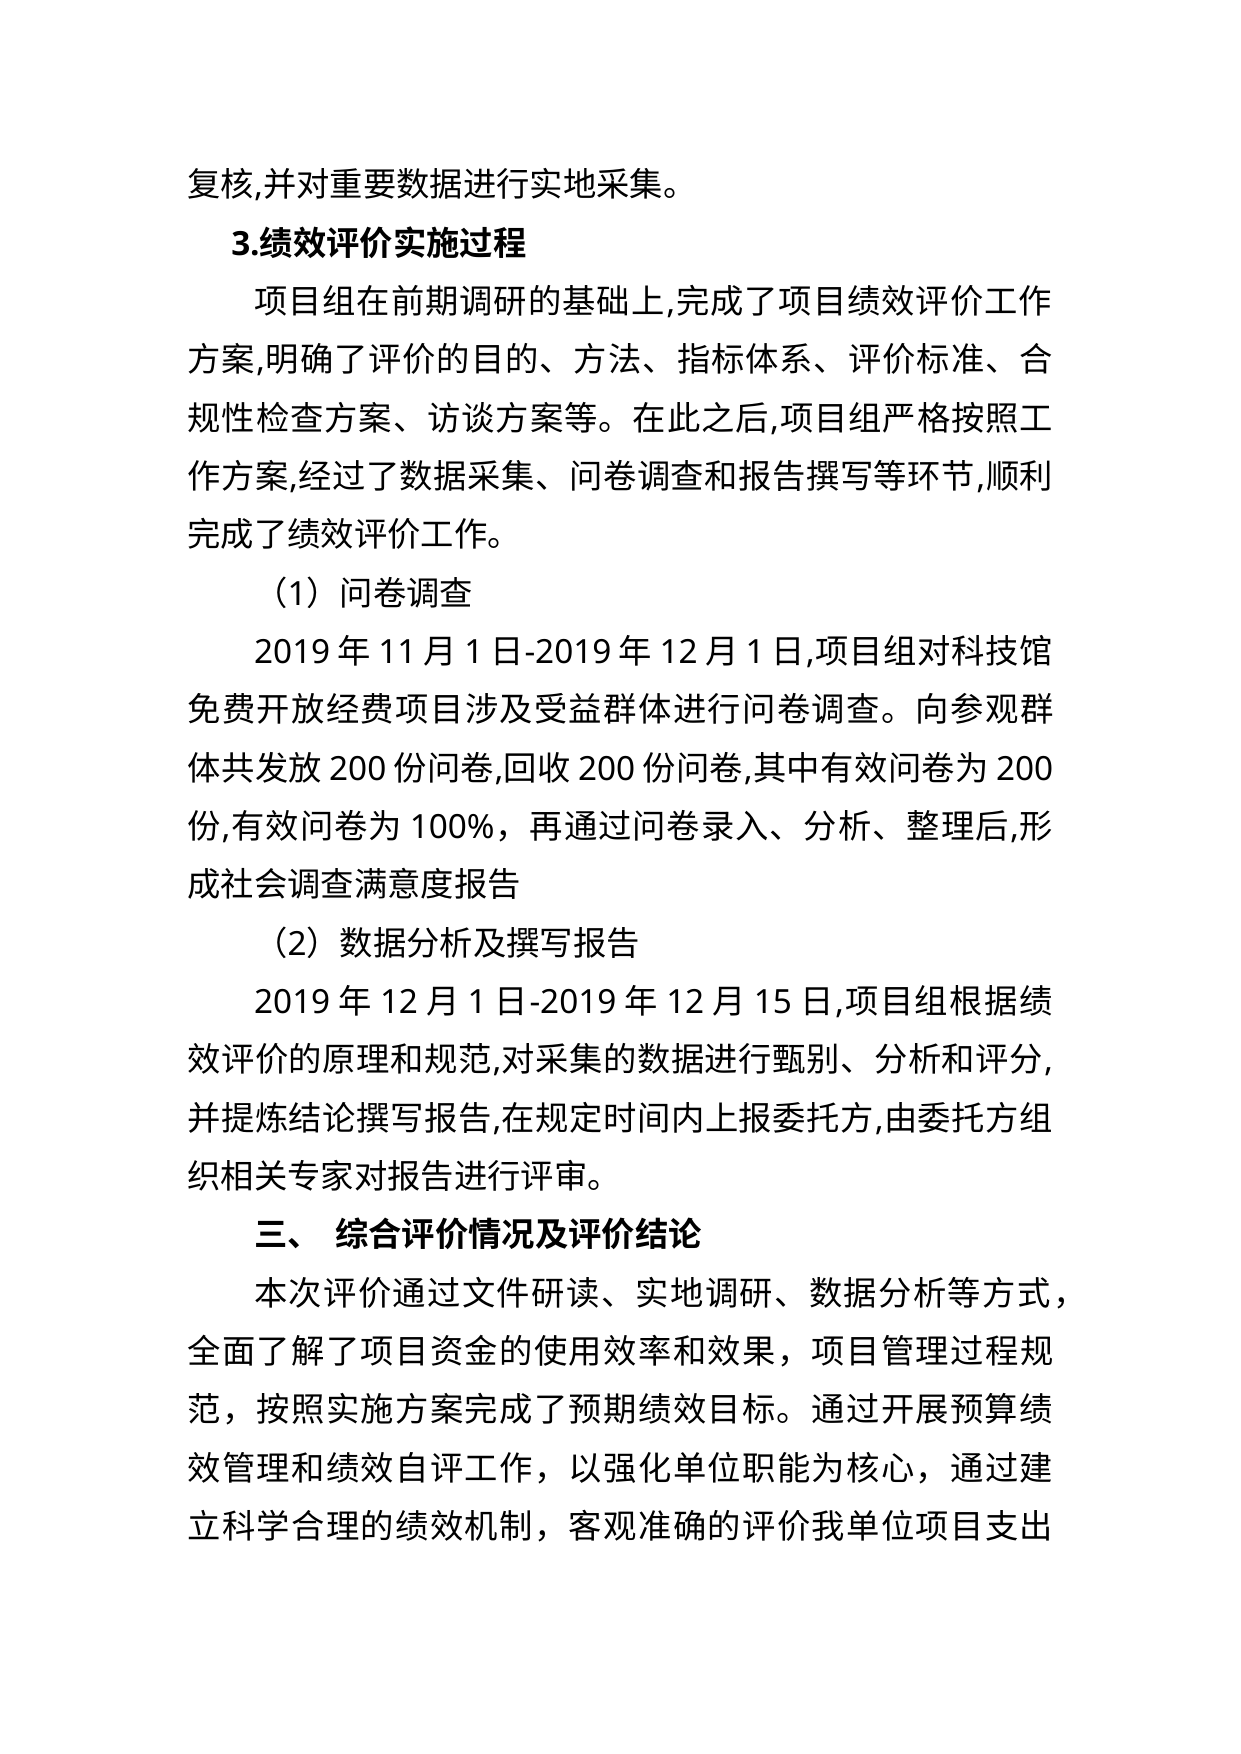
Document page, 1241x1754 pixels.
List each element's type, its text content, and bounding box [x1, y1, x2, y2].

text （2）数据分析及撰写报告 [187, 908, 1053, 967]
text 2019年11月1日-2019年12月1日,项目组对科技馆免费开放经费项目涉及受益群体进行问卷调查。向参观群体共发放200份问卷,回收200份问卷,其中有效问卷为200份,有效问卷为100%，再通过问卷录入、分析、整理后,形成社会调查满意度报告 [187, 617, 1053, 908]
text （1）问卷调查 [187, 558, 1053, 617]
list 综合评价情况及评价结论 [187, 1200, 1053, 1258]
text 3.绩效评价实施过程 [231, 208, 1053, 267]
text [187, 150, 1053, 208]
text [187, 1258, 1053, 1550]
text 2019年12月1日-2019年12月15日,项目组根据绩效评价的原理和规范,对采集的数据进行甄别、分析和评分,并提炼结论撰写报告,在规定时间内上报委托方,由委托方组织相关专家对报告进行评审。 [187, 967, 1053, 1200]
text 项目组在前期调研的基础上,完成了项目绩效评价工作方案,明确了评价的目的、方法、指标体系、评价标准、合规性检查方案、访谈方案等。在此之后,项目组严格按照工作方案,经过了数据采集、问卷调查和报告撰写等环节,顺利完成了绩效评价工作。 [187, 267, 1053, 558]
